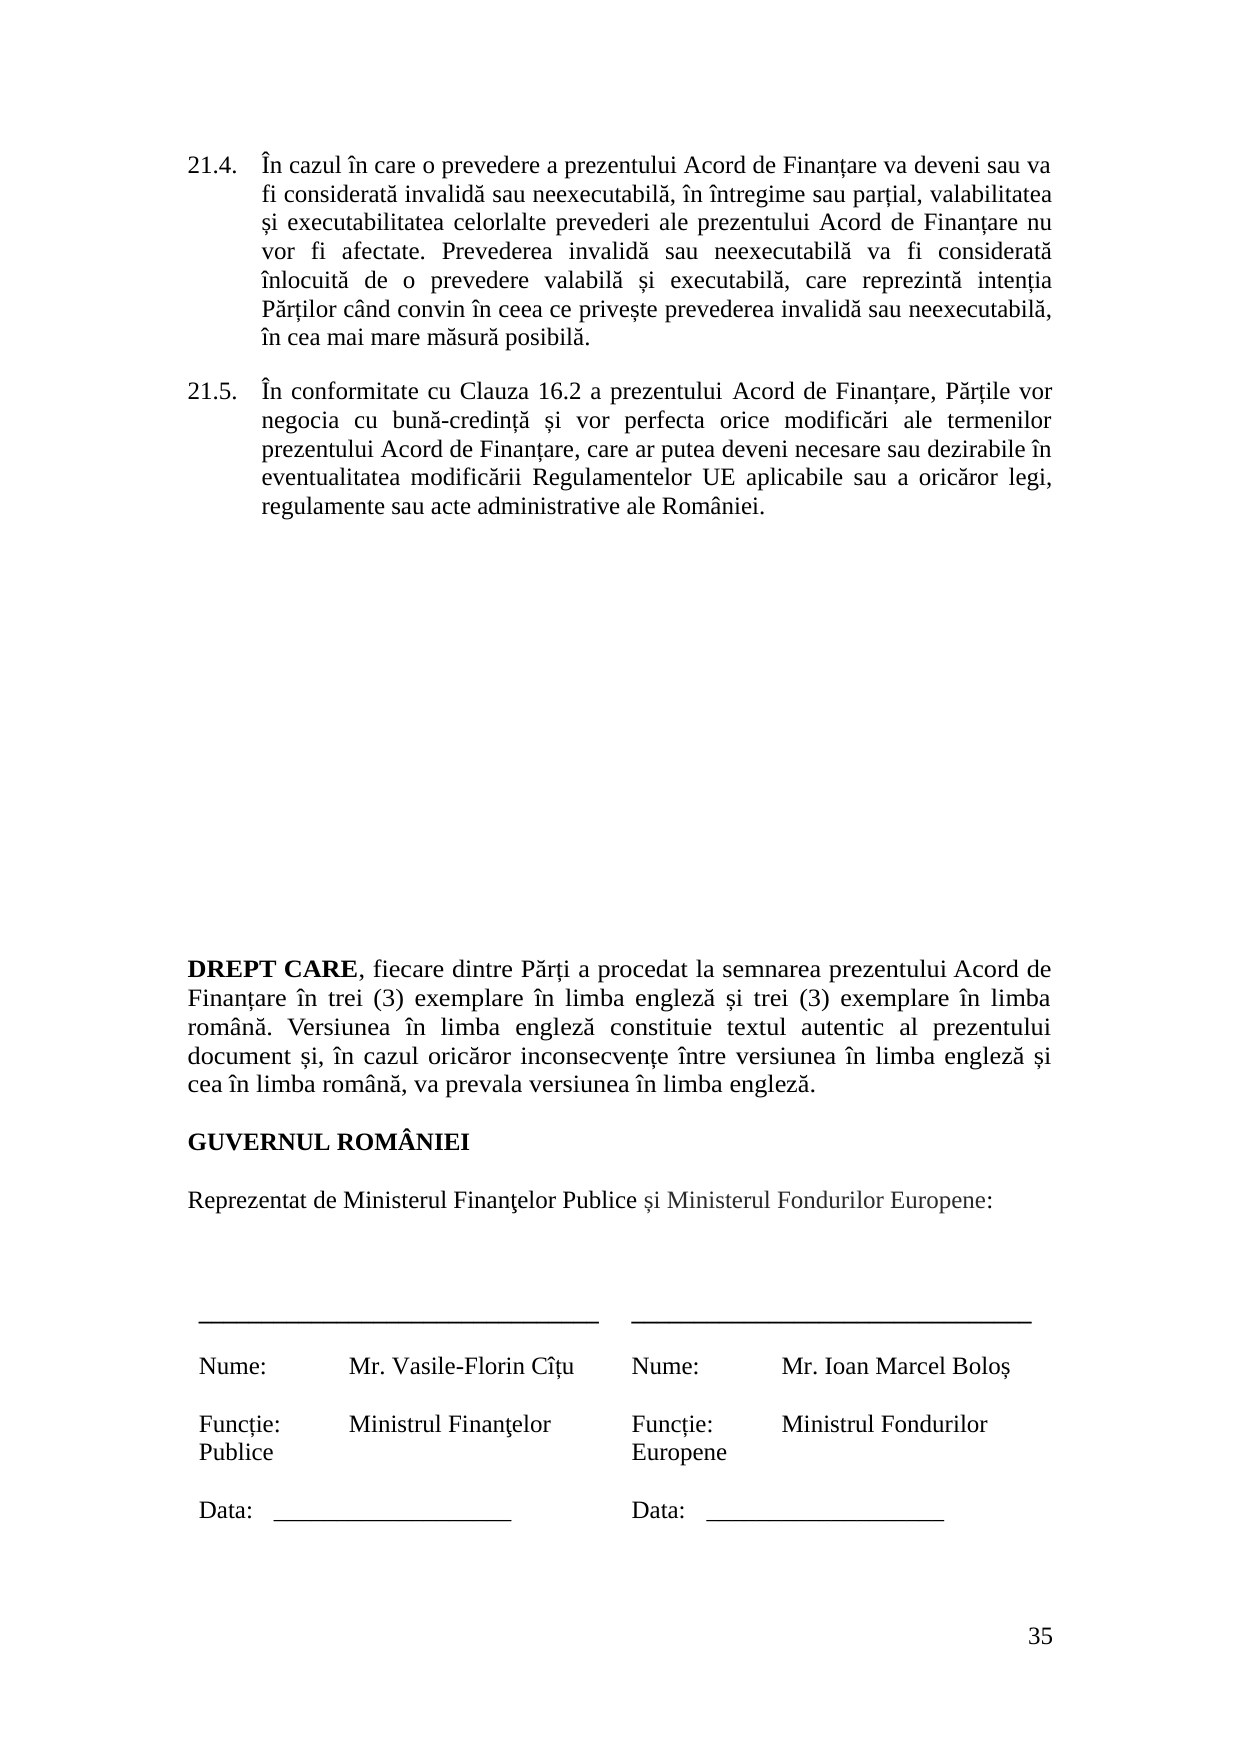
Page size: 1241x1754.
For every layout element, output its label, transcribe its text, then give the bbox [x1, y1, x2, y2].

text DREPT CARE, fiecare dintre Părți a procedat la semnarea prezentului Acord de Finanțare în trei (3) exemplare în limba engleză și trei (3) exemplare în limba română. Versiunea în limba engleză constituie textul autentic al prezentului document și, în cazul oricăror inconsecvențe între versiunea în limba engleză și cea în limba română, va prevala versiunea în limba engleză. [187, 954, 1053, 1098]
text Reprezentat de Ministerul Finanţelor Publice și Ministerul Fondurilor Europene: [187, 1185, 644, 1214]
list În cazul în care o prevedere a prezentului Acord de Finanțare va deveni sau va fi considerată invalidă sau neexecutabilă, în întregime sau parțial, valabilitatea și executabilitatea celorlalte prevederi ale prezentului Acord de Finanțare nu vor fi afectate. Prevederea invalidă sau neexecutabilă va fi considerată înlocuită de o prevedere valabilă și executabilă, care reprezintă intenția Părților când convin în ceea ce privește prevederea invalidă sau neexecutabilă, în cea mai mare măsură posibilă. [187, 150, 1053, 351]
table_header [620, 1239, 1053, 1549]
text GUVERNUL ROMÂNIEI [187, 1127, 1053, 1156]
list În conformitate cu Clauza 16.2 a prezentului Acord de Finanțare, Părțile vor negocia cu bună-credință și vor perfecta orice modificări ale termenilor prezentului Acord de Finanțare, care ar putea deveni necesare sau dezirabile în eventualitatea modificării Regulamentelor UE aplicabile sau a oricăror legi, regulamente sau acte administrative ale României. [187, 376, 1053, 520]
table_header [188, 1239, 620, 1549]
